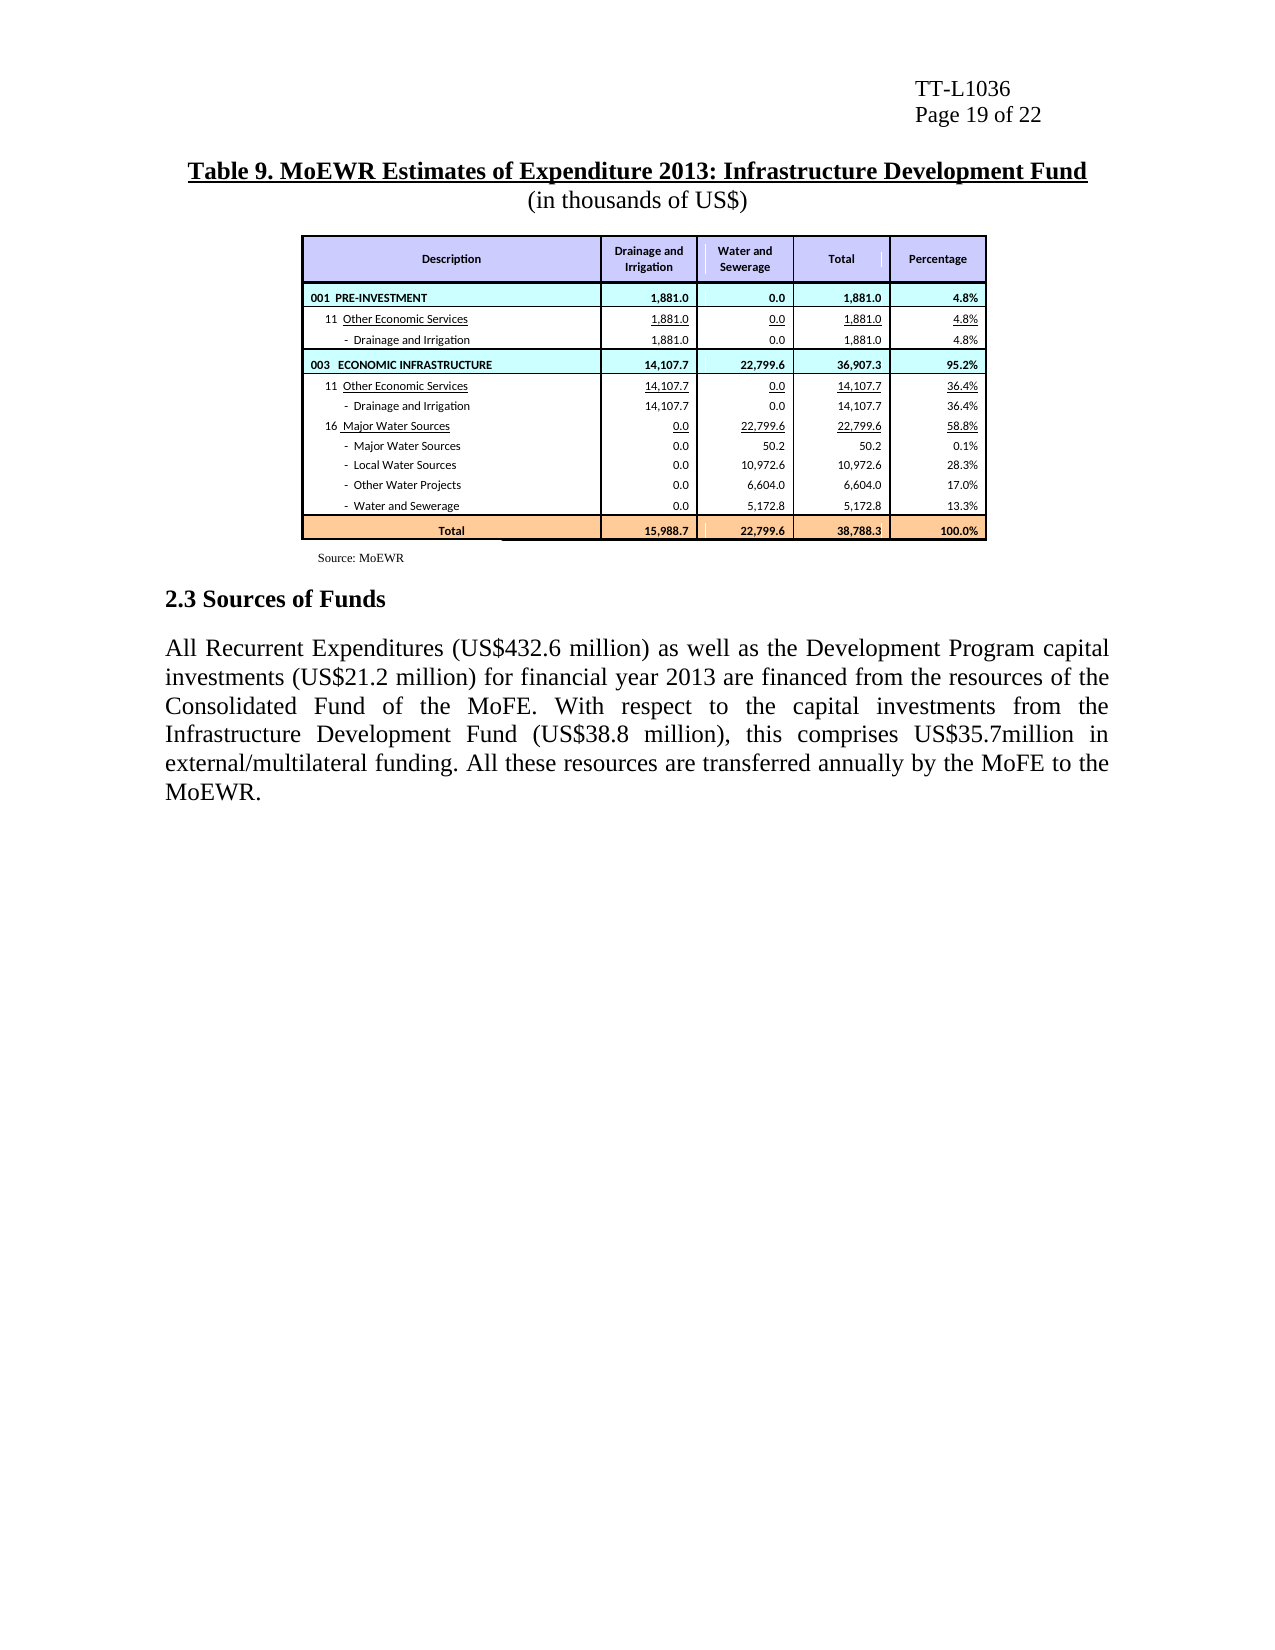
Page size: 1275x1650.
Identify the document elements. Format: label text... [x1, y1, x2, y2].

text 2.3 Sources of Funds [165, 584, 1110, 612]
text Table 9. MoEWR Estimates of Expenditure 2013: Infrastructure Development Fund (in thousands of US$) [165, 156, 1110, 214]
text All Recurrent Expenditures (US$432.6 million) as well as the Development Program capital investments (US$21.2 million) for financial year 2013 are financed from the resources of the Consolidated Fund of the MoFE. With respect to the capital investments from the Infrastructure Development Fund (US$38.8 million), this comprises US$35.7million in external/multilateral funding. All these resources are transferred annually by the MoFE to the MoEWR. [165, 633, 1110, 806]
